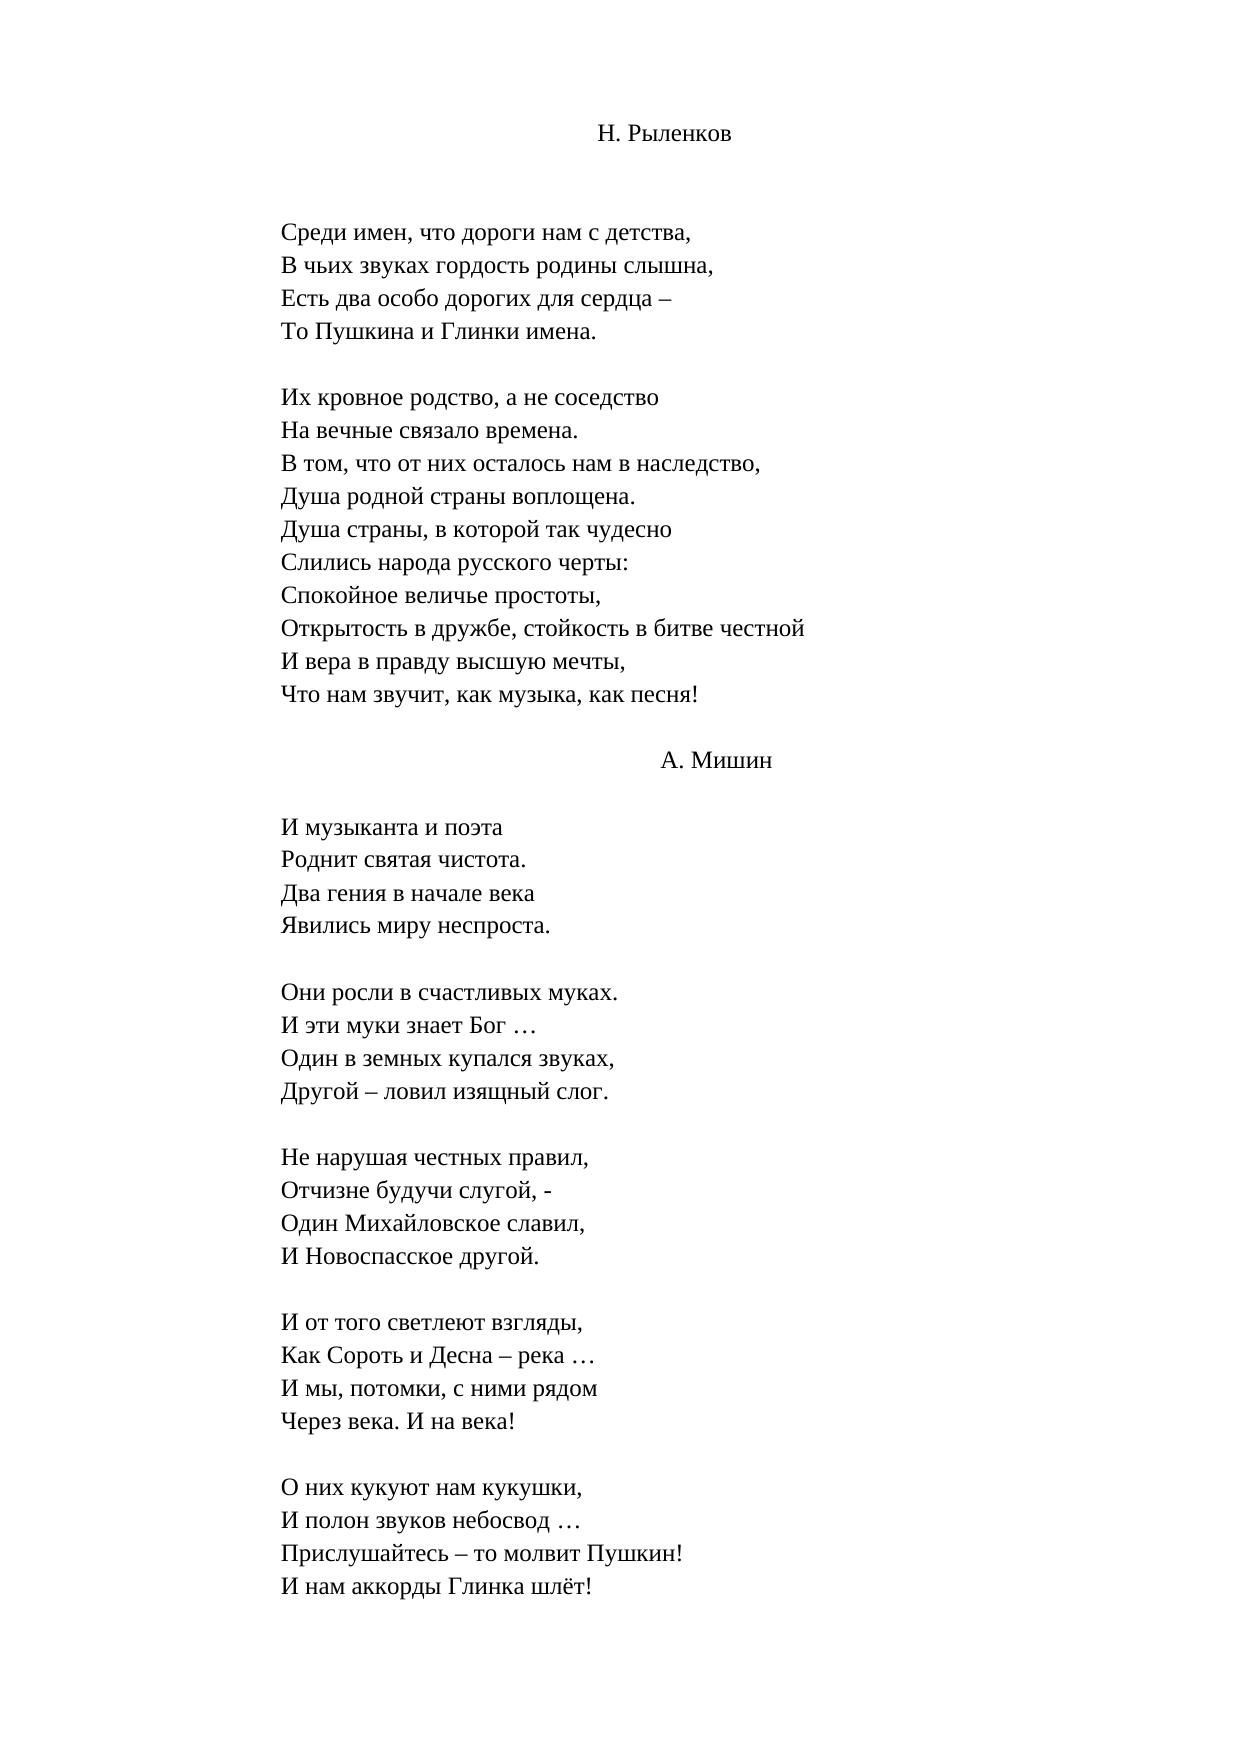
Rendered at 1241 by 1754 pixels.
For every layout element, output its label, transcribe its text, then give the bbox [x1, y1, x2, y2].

text И музыканта и поэта [281, 812, 1152, 840]
text Два гения в начале века [281, 878, 1152, 906]
text А. Мишин [281, 746, 1152, 774]
text И эти муки знает Бог … [281, 1010, 1152, 1038]
text И мы, потомки, с ними рядом [281, 1373, 1152, 1402]
text Среди имен, что дороги нам с детства, [281, 217, 1152, 246]
text И полон звуков небосвод … [281, 1505, 1152, 1534]
text Открытость в дружбе, стойкость в битве честной [281, 613, 1152, 642]
text Отчизне будучи слугой, - [281, 1175, 1152, 1203]
text Их кровное родство, а не соседство [281, 382, 1152, 411]
text Душа страны, в которой так чудесно [281, 514, 1152, 543]
text Прислушайтесь – то молвит Пушкин! [281, 1538, 1152, 1567]
text Один Михайловское славил, [281, 1208, 1152, 1237]
text Есть два особо дорогих для сердца – [281, 283, 1152, 312]
text В том, что от них осталось нам в наследство, [281, 448, 1152, 477]
text Не нарушая честных правил, [281, 1142, 1152, 1171]
text Как Сороть и Десна – река … [281, 1340, 1152, 1369]
text Слились народа русского черты: [281, 547, 1152, 576]
text Спокойное величье простоты, [281, 580, 1152, 609]
text О них кукуют нам кукушки, [281, 1472, 1152, 1501]
text На вечные связало времена. [281, 415, 1152, 444]
text Один в земных купался звуках, [281, 1043, 1152, 1071]
text И от того светлеют взгляды, [281, 1307, 1152, 1336]
text Явились миру неспроста. [281, 911, 1152, 939]
text Н. Рыленков [177, 118, 1152, 147]
text Роднит святая чистота. [281, 844, 1152, 873]
text Через века. И на века! [281, 1406, 1152, 1435]
text Другой – ловил изящный слог. [281, 1076, 1152, 1104]
text Они росли в счастливых муках. [281, 977, 1152, 1005]
text Душа родной страны воплощена. [281, 481, 1152, 510]
text И Новоспасское другой. [281, 1241, 1152, 1269]
text Что нам звучит, как музыка, как песня! [281, 679, 1152, 708]
text И вера в правду высшую мечты, [281, 646, 1152, 675]
text И нам аккорды Глинка шлёт! [281, 1571, 1152, 1600]
text В чьих звуках гордость родины слышна, [281, 250, 1152, 279]
text То Пушкина и Глинки имена. [281, 316, 1152, 345]
